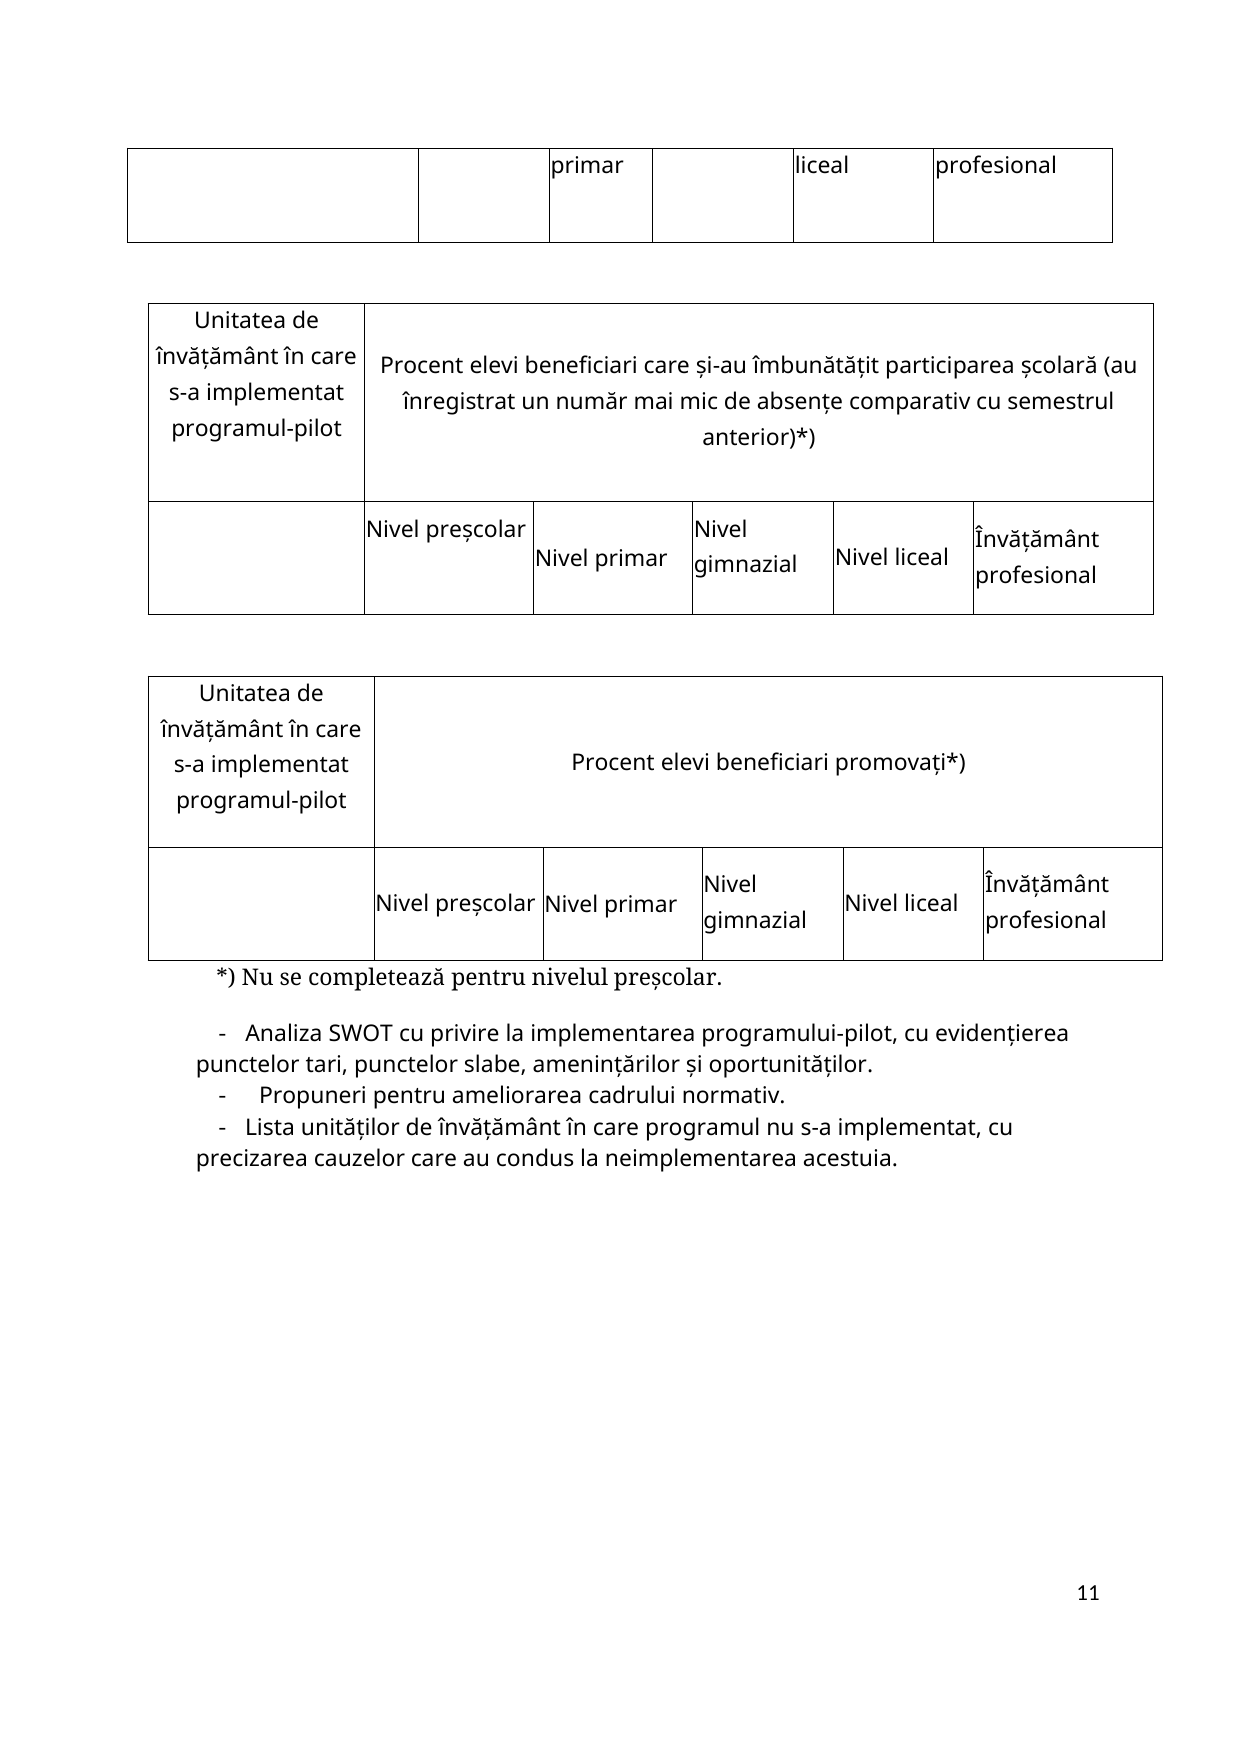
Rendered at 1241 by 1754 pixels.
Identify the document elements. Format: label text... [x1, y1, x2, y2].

table_header [653, 149, 793, 242]
table_cell Învățământ profesional [984, 848, 1162, 959]
table_header profesional [934, 149, 1112, 242]
table_cell Nivel gimnazial [703, 848, 843, 959]
table_cell Învățământ profesional [974, 502, 1153, 614]
table_cell Nivel liceal [834, 502, 973, 614]
table_cell Nivel preșcolar [365, 502, 533, 614]
list Propuneri pentru ameliorarea cadrului normativ. [148, 1079, 1093, 1111]
table_header liceal [794, 149, 933, 242]
table_cell Nivel primar [544, 848, 702, 959]
text *) Nu se completează pentru nivelul preșcolar. [216, 961, 1093, 992]
table_header Procent elevi beneficiari care și-au îmbunătățit participarea școlară (au înregistrat un număr mai mic de absențe comparativ cu semestrul anterior)*) [365, 304, 1153, 501]
list Lista unităților de învățământ în care programul nu s-a implementat, cu precizarea cauzelor care au condus la neimplementarea acestuia. [196, 1111, 1093, 1173]
table_cell Nivel preșcolar [375, 848, 543, 959]
table_cell Nivel gimnazial [693, 502, 833, 614]
table_header Unitatea de învățământ în care s-a implementat programul-pilot [149, 304, 364, 501]
table_cell [149, 502, 364, 614]
table_cell Nivel primar [534, 502, 692, 614]
table_header Unitatea de învățământ în care s-a implementat programul-pilot [149, 677, 374, 847]
table_cell Nivel liceal [844, 848, 983, 959]
table_header [419, 149, 549, 242]
table_header Procent elevi beneficiari promovați*) [375, 677, 1162, 847]
table_header primar [550, 149, 652, 242]
table_cell [149, 848, 374, 959]
list Analiza SWOT cu privire la implementarea programului-pilot, cu evidențierea punctelor tari, punctelor slabe, amenințărilor și oportunităților. [196, 1017, 1093, 1079]
table_header [128, 149, 418, 242]
